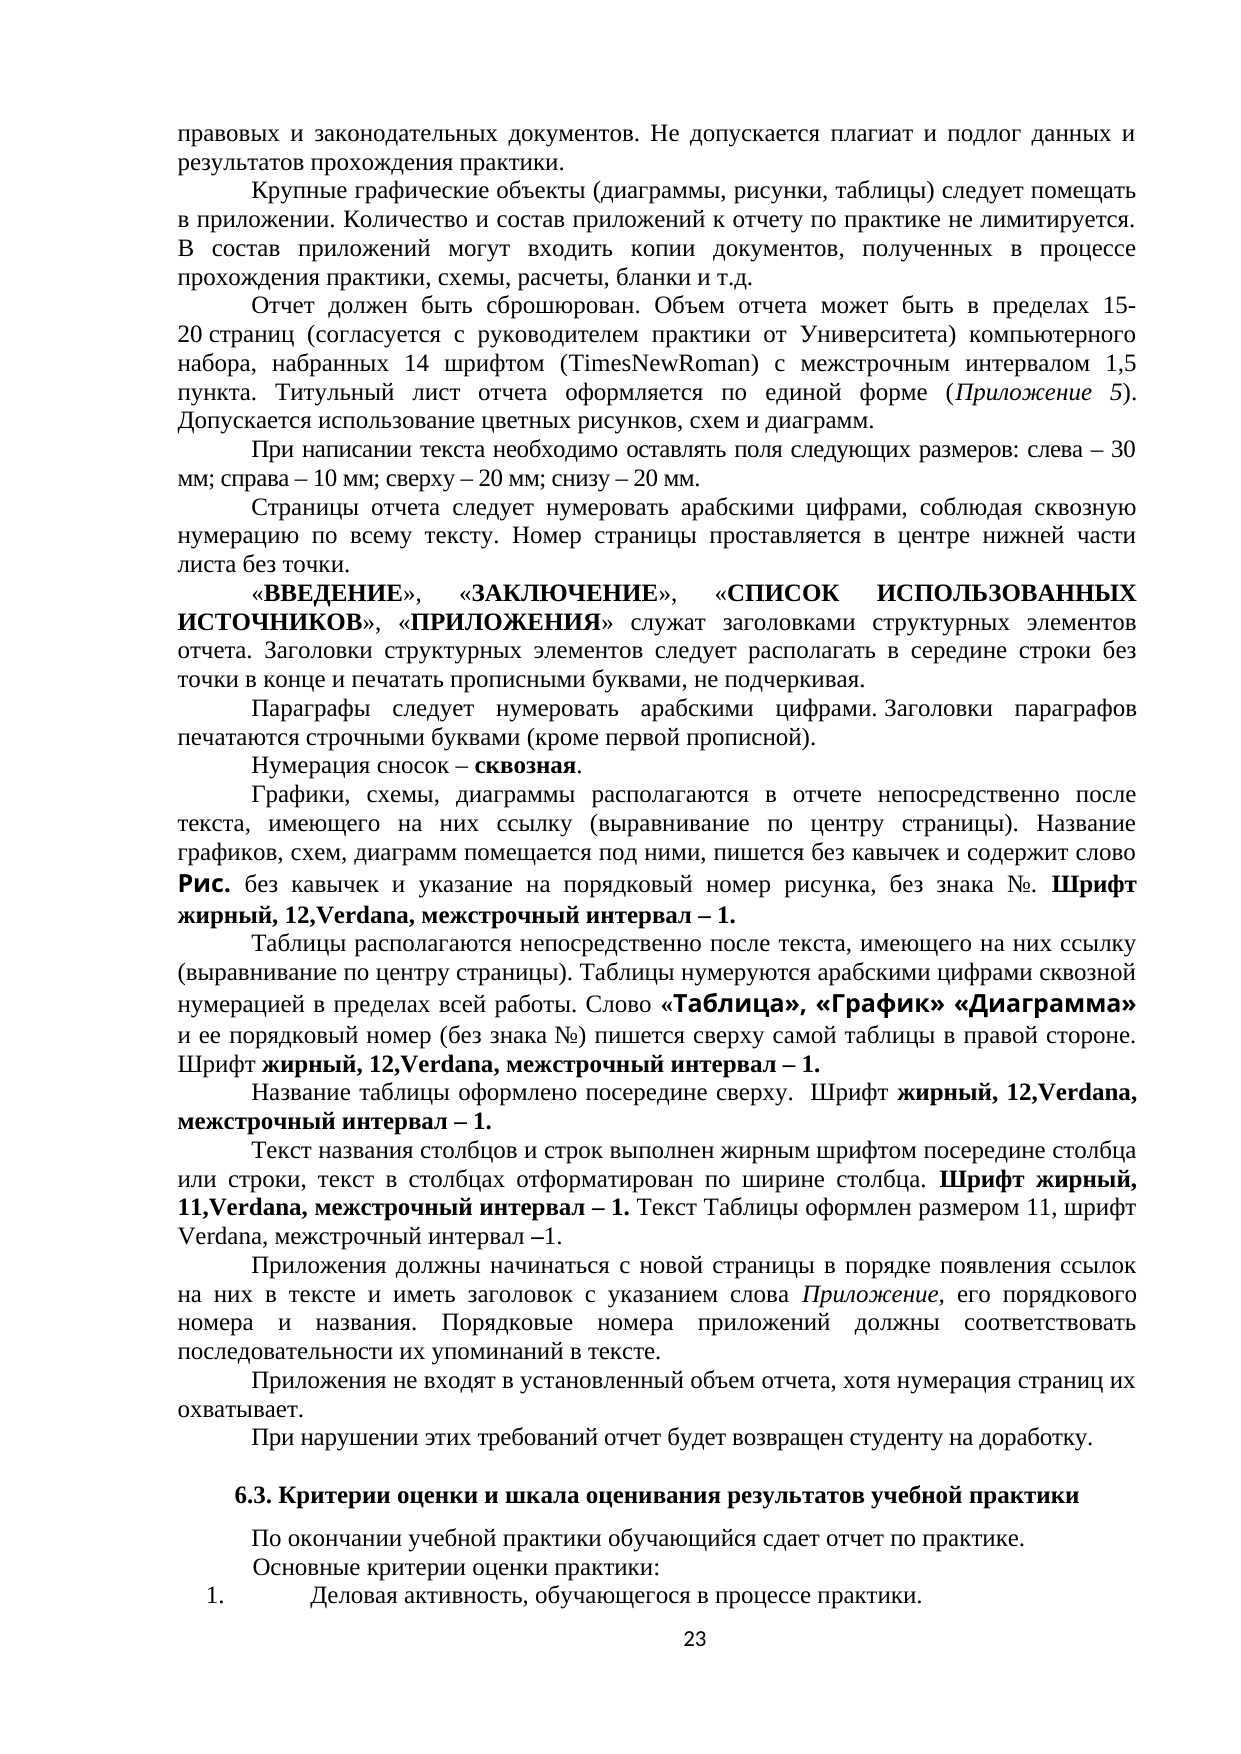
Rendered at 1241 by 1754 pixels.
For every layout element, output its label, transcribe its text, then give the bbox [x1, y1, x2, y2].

text Параграфы следует нумеровать арабскими цифрами. Заголовки параграфов печатаются строчными буквами (кроме первой прописной). [177, 693, 1137, 751]
text Графики, схемы, диаграммы располагаются в отчете непосредственно после текста, имеющего на них ссылку (выравнивание по центру страницы). Название графиков, схем, диаграмм помещается под ними, пишется без кавычек и содержит слово Рис. без кавычек и указание на порядковый номер рисунка, без знака №. Шрифт жирный, 12,Verdana, межстрочный интервал – 1. [177, 779, 1137, 928]
text Крупные графические объекты (диаграммы, рисунки, таблицы) следует помещать в приложении. Количество и состав приложений к отчету по практике не лимитируется. В состав приложений могут входить копии документов, полученных в процессе прохождения практики, схемы, расчеты, бланки и т.д. [177, 176, 1137, 291]
text Основные критерии оценки практики: [177, 1552, 1137, 1581]
text «ВВЕДЕНИЕ», «ЗАКЛЮЧЕНИЕ», «СПИСОК ИСПОЛЬЗОВАННЫХ ИСТОЧНИКОВ», «ПРИЛОЖЕНИЯ» служат заголовками структурных элементов отчета. Заголовки структурных элементов следует располагать в середине строки без точки в конце и печатать прописными буквами, не подчеркивая. [177, 578, 1137, 693]
text Отчет должен быть сброшюрован. Объем отчета может быть в пределах 15-20 страниц (согласуется с руководителем практики от Университета) компьютерного набора, набранных 14 шрифтом (TimesNewRoman) с межстрочным интервалом 1,5 пункта. Титульный лист отчета оформляется по единой форме (Приложение 5). Допускается использование цветных рисунков, схем и диаграмм. [177, 291, 1137, 434]
text При нарушении этих требований отчет будет возвращен студенту на доработку. [177, 1422, 1137, 1451]
text Страницы отчета следует нумеровать арабскими цифрами, соблюдая сквозную нумерацию по всему тексту. Номер страницы проставляется в центре нижней части листа без точки. [177, 492, 1137, 578]
subtitle 6.3. Критерии оценки и шкала оценивания результатов учебной практики [177, 1480, 1137, 1509]
text Приложения не входят в установленный объем отчета, хотя нумерация страниц их охватывает. [177, 1365, 1137, 1422]
text При написании текста необходимо оставлять поля следующих размеров: слева – ; справа – ; сверху – ; снизу – . [177, 434, 1137, 492]
text Нумерация сносок – сквозная. [177, 751, 1137, 779]
text Таблицы располагаются непосредственно после текста, имеющего на них ссылку (выравнивание по центру страницы). Таблицы нумеруются арабскими цифрами сквозной нумерацией в пределах всей работы. Слово «Таблица», «График» «Диаграмма» и ее порядковый номер (без знака №) пишется сверху самой таблицы в правой стороне. Шрифт жирный, 12,Verdana, межстрочный интервал – 1. [177, 928, 1137, 1077]
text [177, 118, 1137, 176]
text Название таблицы оформлено посередине сверху. Шрифт жирный, 12,Verdana, межстрочный интервал – 1. [177, 1077, 1137, 1135]
text Приложения должны начинаться с новой страницы в порядке появления ссылок на них в тексте и иметь заголовок с указанием слова Приложение, его порядкового номера и названия. Порядковые номера приложений должны соответствовать последовательности их упоминаний в тексте. [177, 1250, 1137, 1365]
text По окончании учебной практики обучающийся сдает отчет по практике. [177, 1523, 1137, 1552]
list Деловая активность, обучающегося в процессе практики. [177, 1581, 1137, 1609]
text Текст названия столбцов и строк выполнен жирным шрифтом посередине столбца или строки, текст в столбцах отформатирован по ширине столбца. Шрифт жирный, 11,Verdana, межстрочный интервал – 1. Текст Таблицы оформлен размером 11, шрифт Verdana, межстрочный интервал –1. [177, 1135, 1137, 1250]
